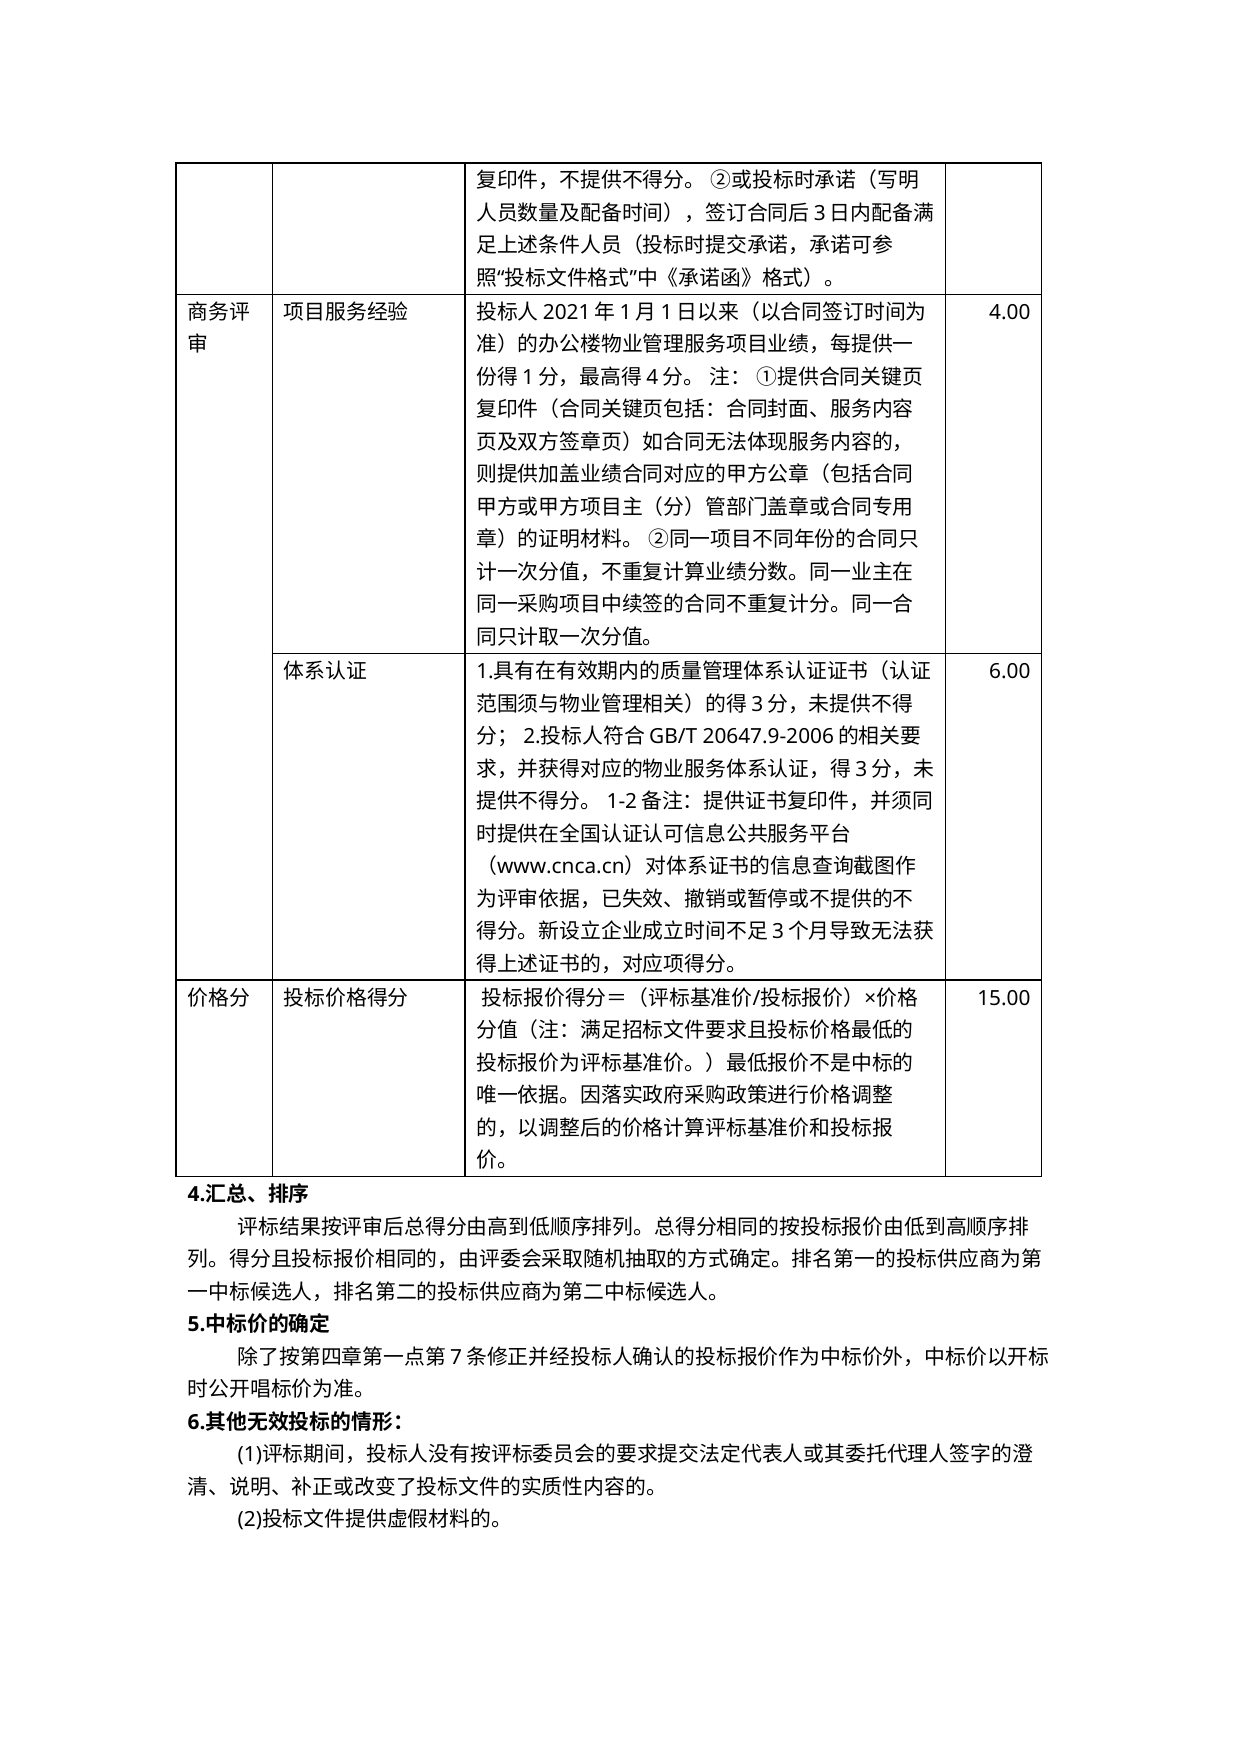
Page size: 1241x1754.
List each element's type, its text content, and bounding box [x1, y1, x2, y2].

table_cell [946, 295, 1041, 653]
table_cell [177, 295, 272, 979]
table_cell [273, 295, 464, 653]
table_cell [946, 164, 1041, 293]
text 5.中标价的确定 [187, 1307, 1053, 1340]
text (1)评标期间，投标人没有按评标委员会的要求提交法定代表人或其委托代理人签字的澄清、说明、补正或改变了投标文件的实质性内容的。 [187, 1437, 1053, 1502]
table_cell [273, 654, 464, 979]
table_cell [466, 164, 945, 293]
text 除了按第四章第一点第7条修正并经投标人确认的投标报价作为中标价外，中标价以开标时公开唱标价为准。 [187, 1340, 1053, 1405]
text (2)投标文件提供虚假材料的。 [187, 1502, 1053, 1535]
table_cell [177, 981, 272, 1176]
text 6.其他无效投标的情形： [187, 1405, 1053, 1437]
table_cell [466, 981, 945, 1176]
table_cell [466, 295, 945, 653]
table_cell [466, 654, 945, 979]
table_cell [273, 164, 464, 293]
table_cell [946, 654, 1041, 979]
text 评标结果按评审后总得分由高到低顺序排列。总得分相同的按投标报价由低到高顺序排列。得分且投标报价相同的，由评委会采取随机抽取的方式确定。排名第一的投标供应商为第一中标候选人，排名第二的投标供应商为第二中标候选人。 [187, 1210, 1053, 1307]
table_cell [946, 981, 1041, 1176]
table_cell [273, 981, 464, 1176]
text 4.汇总、排序 [187, 1177, 1053, 1210]
